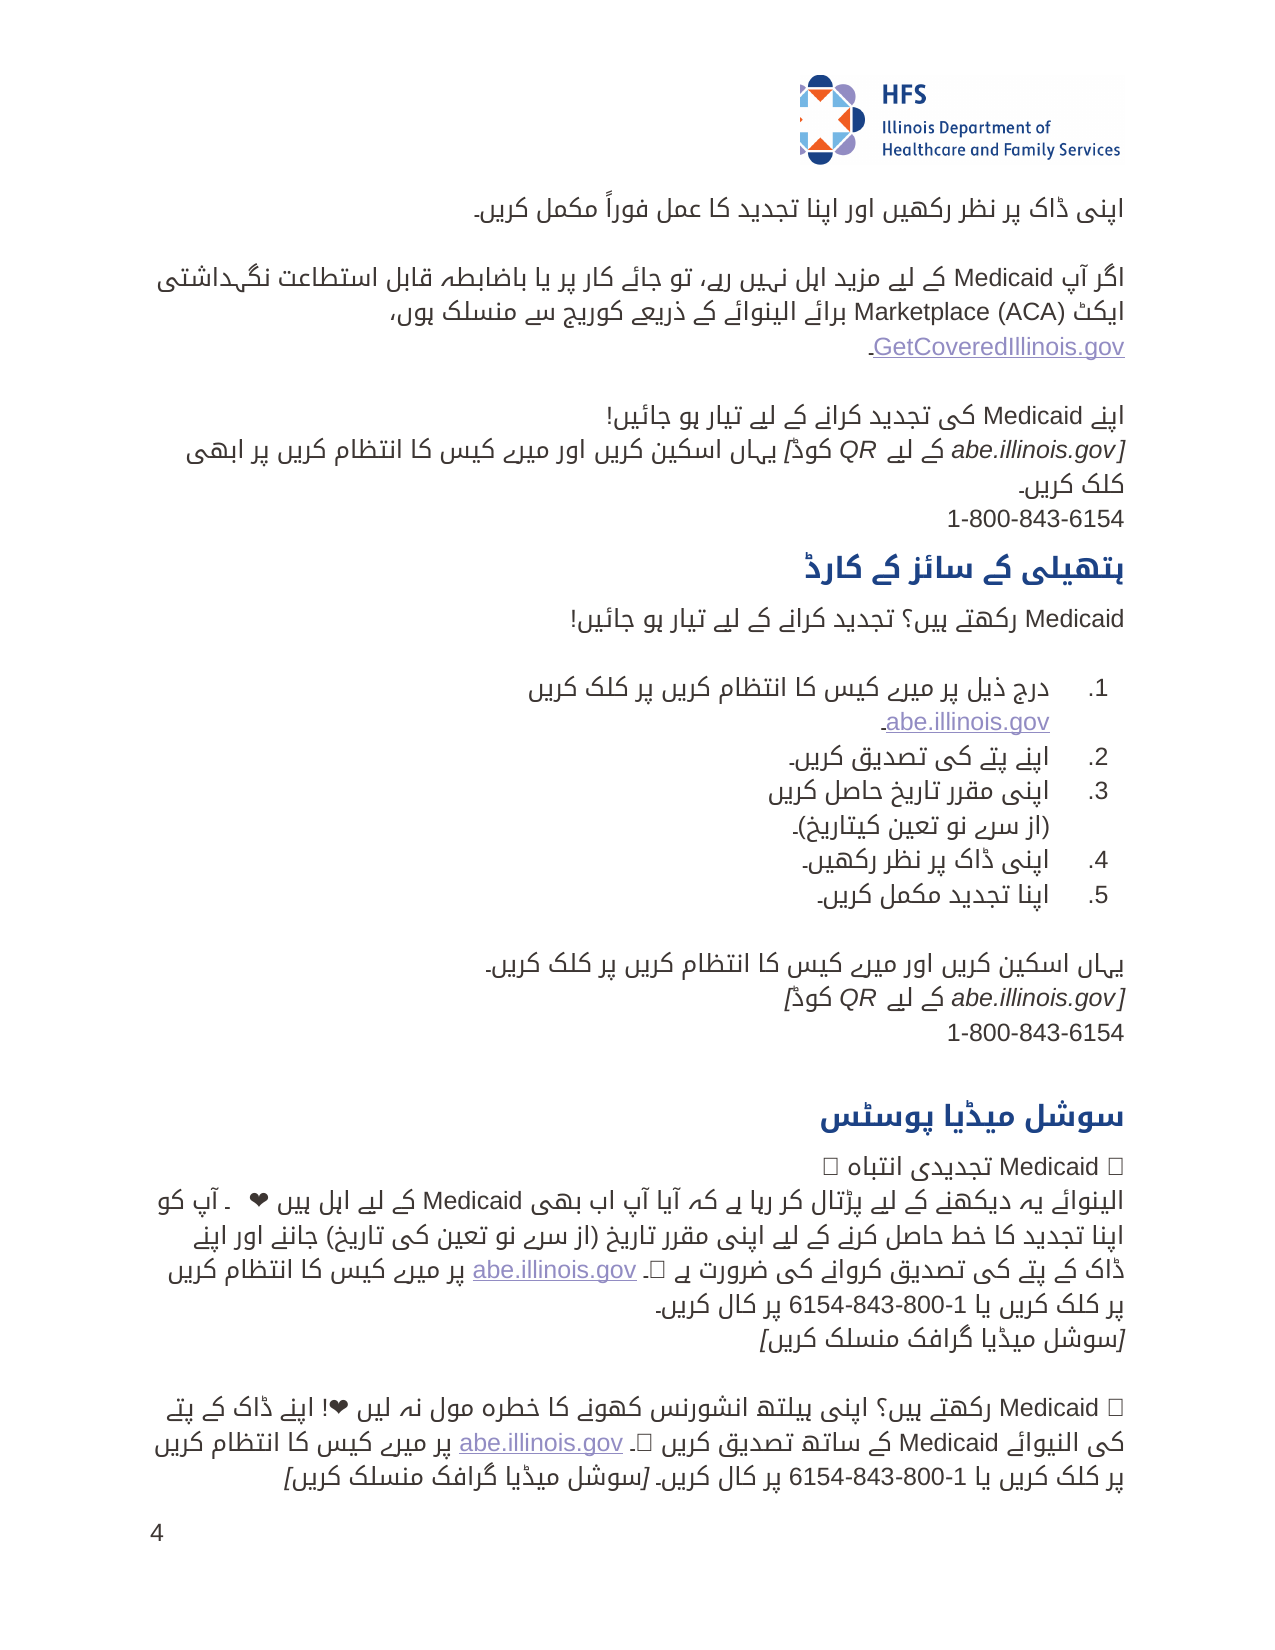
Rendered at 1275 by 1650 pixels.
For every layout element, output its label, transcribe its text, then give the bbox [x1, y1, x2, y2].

text یہاں اسکین کریں اور میرے کیس کا انتظام کریں پر کلک کریں۔ [150, 948, 1125, 977]
text 1-800-843-6154 [150, 1017, 1125, 1046]
text 📣 Medicaid رکھتے ہیں؟ اپنی ہیلتھ انشورنس کھونے کا خطرہ مول نہ لیں 🚑❤️💊! اپنے ڈاک کے پتے کی النیوائے Medicaid کے ساتھ تصدیق کریں 💌۔ abe.illinois.gov پر میرے کیس کا انتظام کریں پر کلک کریں یا 1-800-843-6154 پر کال کریں۔ [سوشل میڈیا گرافک منسلک کریں] [150, 1393, 1125, 1491]
text اگر آپ Medicaid کے لیے مزید اہل نہیں رہے، تو جائے کار پر یا باضابطہ قابل استطاعت نگہداشتی ایکٹ (ACA) Marketplace برائے الینوائے کے ذریعے کوریج سے منسلک ہوں، GetCoveredIllinois.gov۔ [150, 263, 1125, 360]
text اپنے Medicaid کی تجدید کرانے کے لیے تیار ہو جائیں! [150, 401, 1125, 429]
text Medicaid رکھتے ہیں؟ تجدید کرانے کے لیے تیار ہو جائیں! [150, 604, 1125, 632]
list اپنا تجدید مکمل کریں۔ [150, 879, 1087, 908]
text الینوائے یہ دیکھنے کے لیے پڑتال کر رہا ہے کہ آیا آپ اب بھی Medicaid کے لیے اہل ہیں 🚑❤️💊۔ آپ کو اپنا تجدید کا خط حاصل کرنے کے لیے اپنی مقرر تاریخ (از سرے نو تعین کی تاریخ) جاننے اور اپنے ڈاک کے پتے کی تصدیق کروانے کی ضرورت ہے 📧۔ abe.illinois.gov پر میرے کیس کا انتظام کریں پر کلک کریں یا 1-800-843-6154 پر کال کریں۔ [150, 1186, 1125, 1318]
subtitle ہتھیلی کے سائز کے کارڈ [150, 551, 1125, 584]
list درج ذیل پر میرے کیس کا انتظام کریں پر کلک کریں abe.illinois.gov۔ [150, 673, 1087, 736]
subtitle سوشل میڈیا پوسٹس [150, 1099, 1125, 1132]
list اپنی ڈاک پر نظر رکھیں۔ [150, 845, 1087, 874]
picture [800, 75, 1125, 165]
list اپنے پتے کی تصدیق کریں۔ [150, 742, 1087, 770]
text اپنی ڈاک پر نظر رکھیں اور اپنا تجدید کا عمل فوراً مکمل کریں۔ [150, 194, 1125, 222]
text [abe.illinois.gov کے لیے QR کوڈ] [150, 983, 1125, 1012]
list اپنی مقرر تاریخ حاصل کریں (از سرے نو تعین کیتاریخ)۔ [150, 776, 1087, 839]
text [سوشل میڈیا گرافک منسلک کریں] [150, 1324, 1125, 1353]
text 🚨 Medicaid تجدیدی انتباہ 🚨 [150, 1152, 1125, 1180]
text 1-800-843-6154 [150, 504, 1125, 533]
text [abe.illinois.gov کے لیے QR کوڈ] یہاں اسکین کریں اور میرے کیس کا انتظام کریں پر ابھی کلک کریں۔ [150, 435, 1125, 498]
